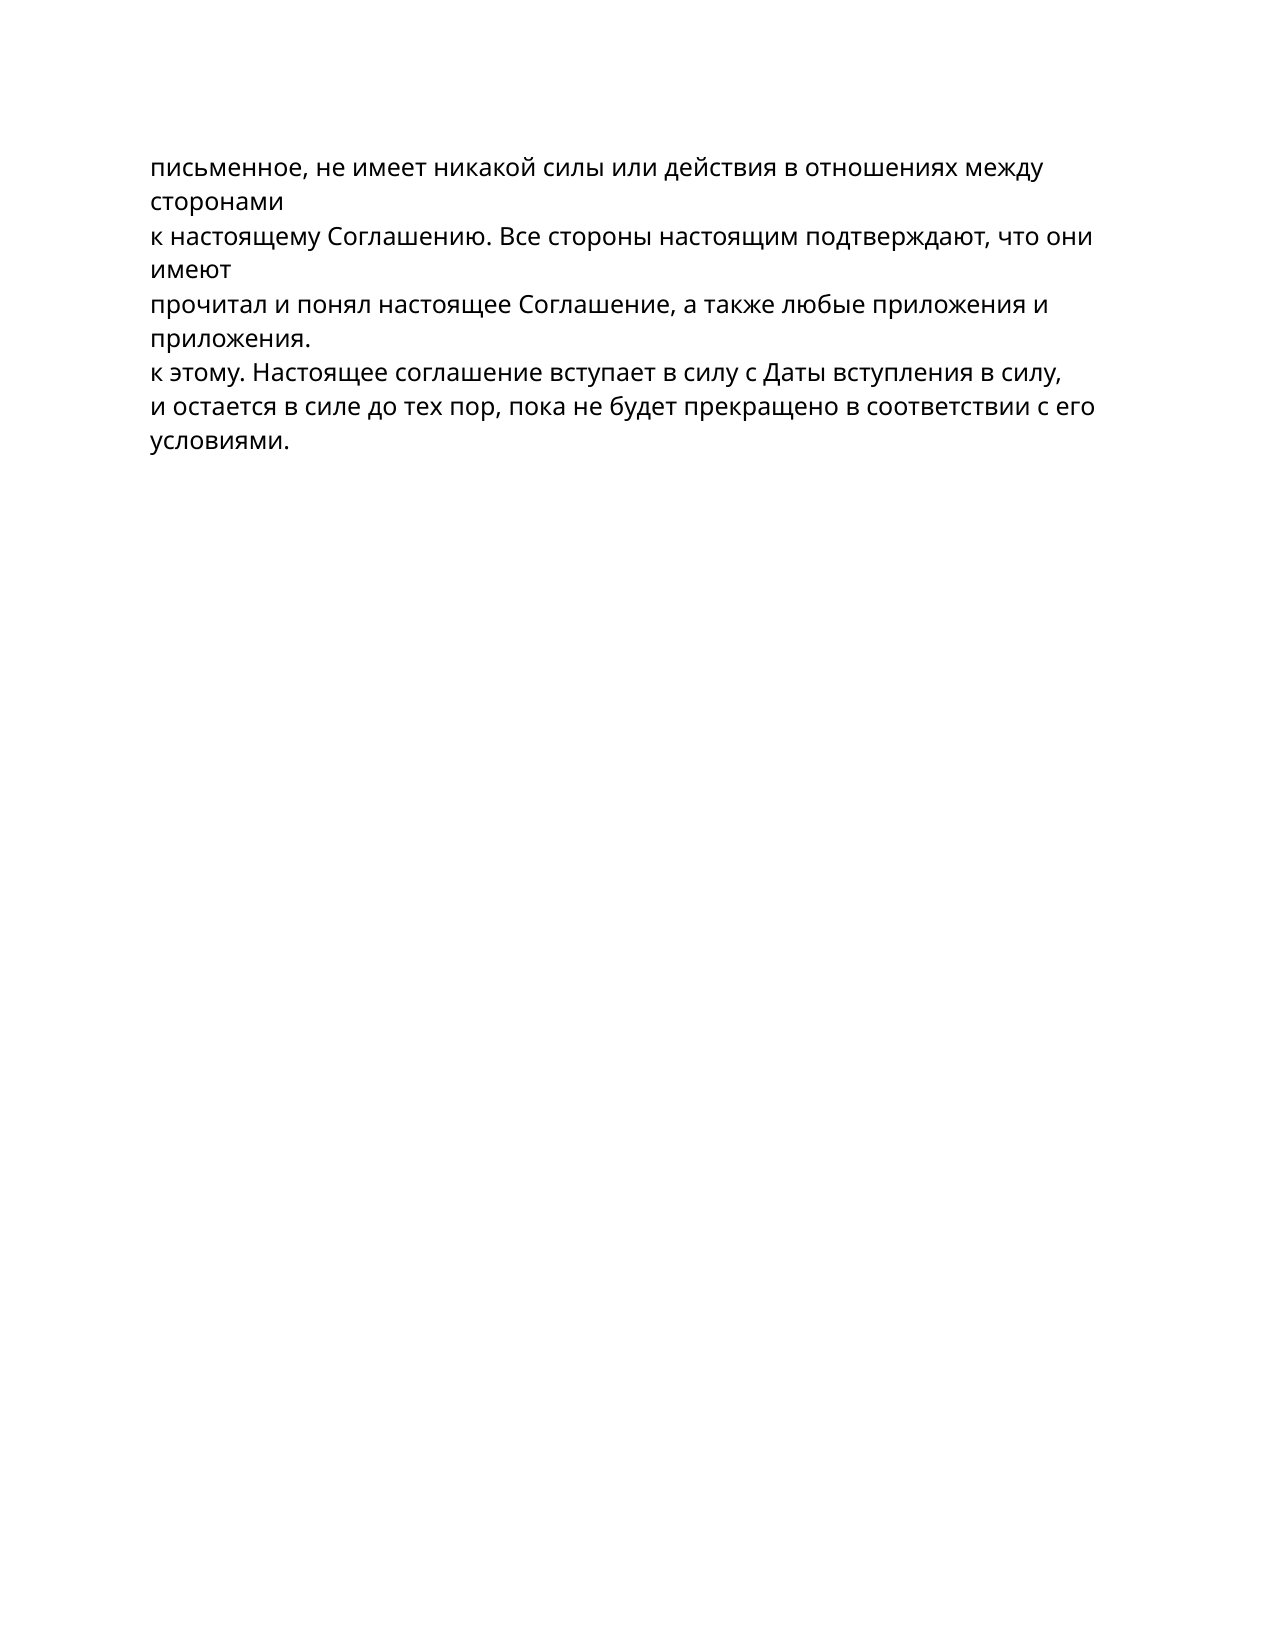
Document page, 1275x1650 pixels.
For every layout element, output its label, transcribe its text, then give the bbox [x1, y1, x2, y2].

text к этому. Настоящее соглашение вступает в силу с Даты вступления в силу, [150, 354, 1125, 388]
text к настоящему Соглашению. Все стороны настоящим подтверждают, что они имеют [150, 218, 1125, 286]
text и остается в силе до тех пор, пока не будет прекращено в соответствии с его условиями. [150, 388, 1125, 457]
text письменное, не имеет никакой силы или действия в отношениях между сторонами [150, 150, 1125, 218]
text прочитал и понял настоящее Соглашение, а также любые приложения и приложения. [150, 286, 1125, 354]
